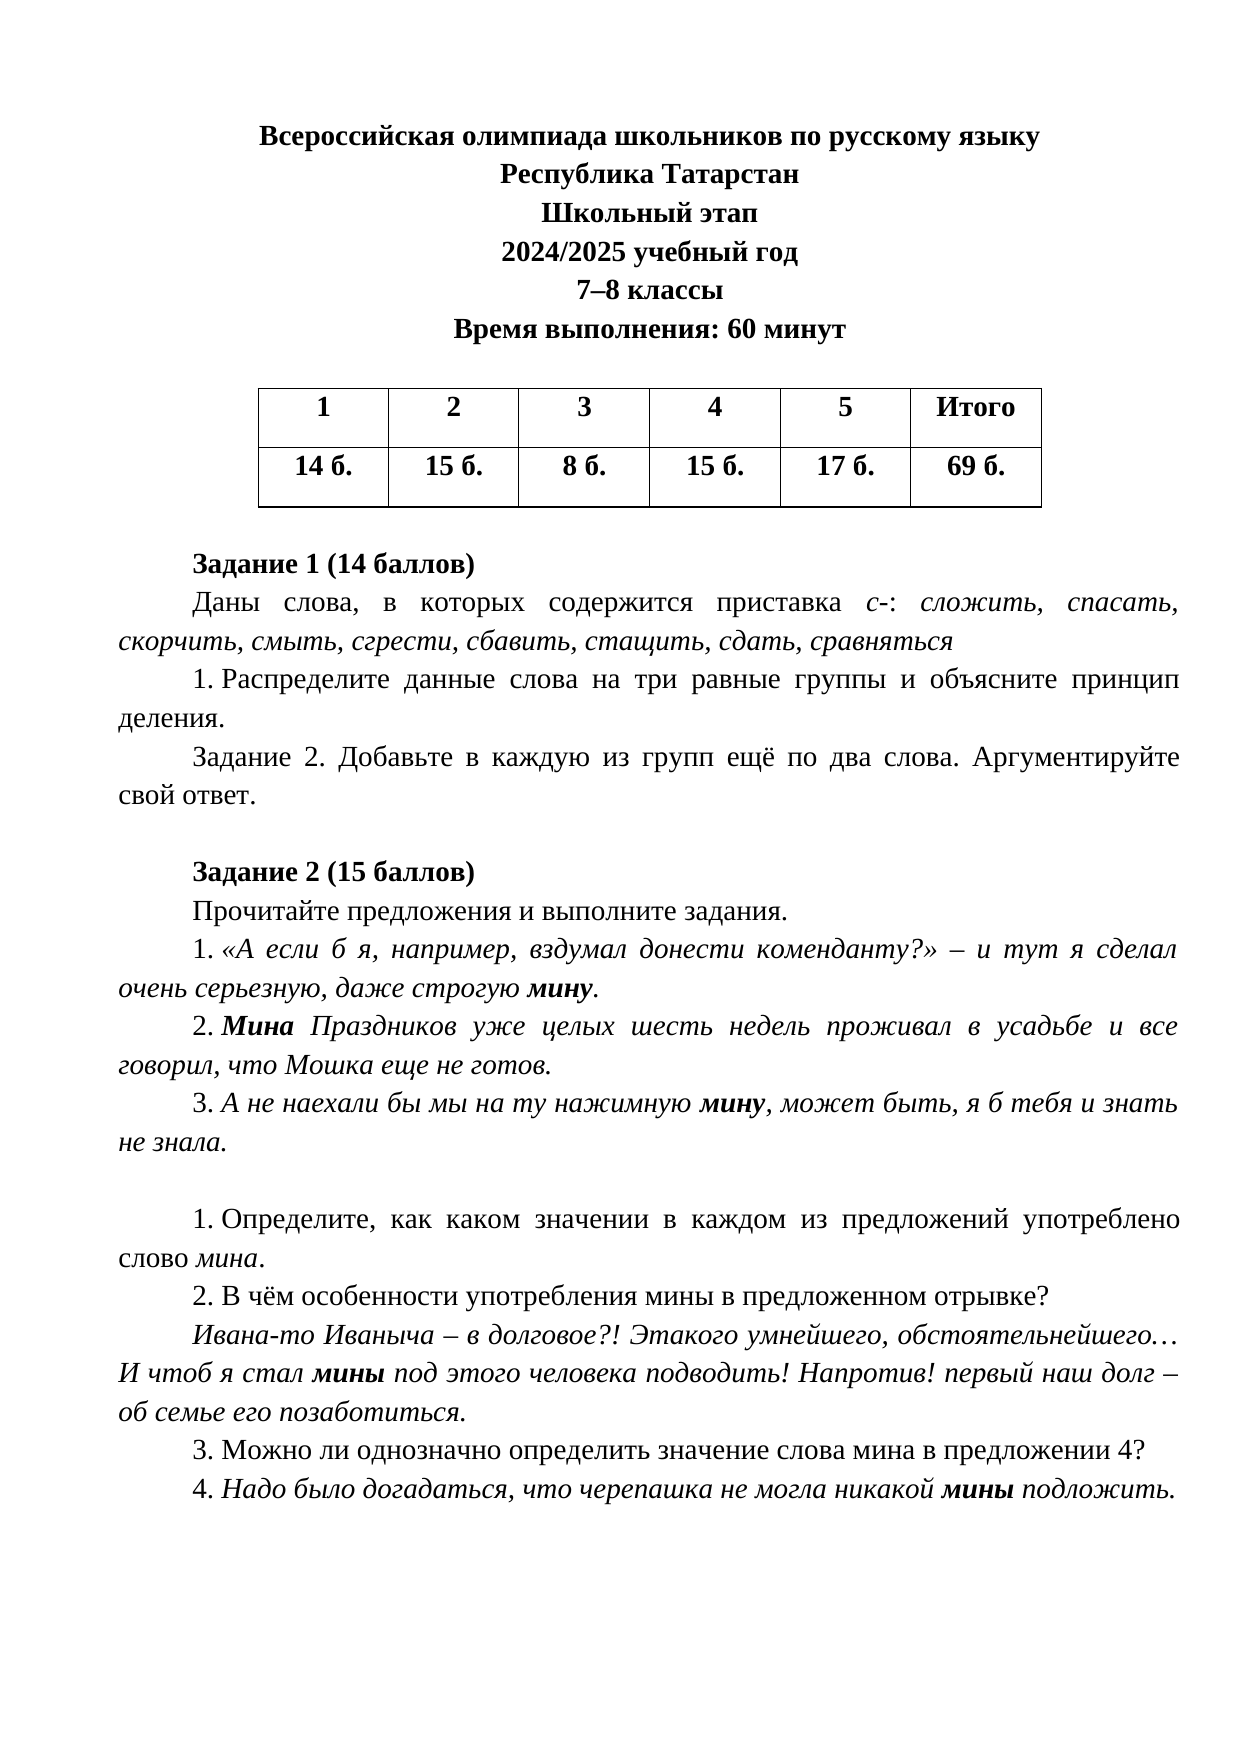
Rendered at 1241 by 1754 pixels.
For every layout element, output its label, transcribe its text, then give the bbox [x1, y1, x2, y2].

text Всероссийская олимпиада школьников по русскому языку [118, 118, 1181, 152]
text 3. А не наехали бы мы на ту нажимную мину, может быть, я б тебя и знать не знала. [118, 1086, 1181, 1158]
text 4. Надо было догадаться, что черепашка не могла никакой мины подложить. [118, 1471, 1181, 1504]
text Задание 2 (15 баллов) [118, 854, 1181, 888]
text 1. Распределите данные слова на три равные группы и объясните принцип деления. [118, 662, 1181, 734]
table_header 1 [259, 389, 388, 447]
table_header 4 [650, 389, 780, 447]
table_cell 15 б. [389, 448, 518, 506]
text Даны слова, в которых содержится приставка с-: сложить, спасать, скорчить, смыть, сгрести, сбавить, стащить, сдать, сравняться [118, 584, 1181, 657]
table_header 5 [781, 389, 910, 447]
table_cell 69 б. [911, 448, 1041, 506]
table_header 3 [519, 389, 649, 447]
text 3. Можно ли однозначно определить значение слова мина в предложении 4? [118, 1432, 1181, 1466]
text 2. Мина Праздников уже целых шесть недель проживал в усадьбе и все говорил, что Мошка еще не готов. [118, 1008, 1181, 1081]
text Время выполнения: 60 минут [118, 311, 1181, 344]
table_cell 17 б. [781, 448, 910, 506]
text 1. «А если б я, например, вздумал донести коменданту?» – и тут я сделал очень серьезную, даже строгую мину. [118, 931, 1181, 1003]
table_header 2 [389, 389, 518, 447]
text 2024/2025 учебный год [118, 234, 1181, 267]
text Прочитайте предложения и выполните задания. [118, 893, 1181, 926]
text 7–8 классы [118, 272, 1181, 306]
text Задание 2. Добавьте в каждую из групп ещё по два слова. Аргументируйте свой ответ. [118, 739, 1181, 811]
text 2. В чём особенности употребления мины в предложенном отрывке? [118, 1278, 1181, 1312]
text Школьный этап [118, 195, 1181, 229]
text Задание 1 (14 баллов) [118, 546, 1181, 579]
text 1. Определите, как каком значении в каждом из предложений употреблено слово мина. [118, 1201, 1181, 1273]
text Республика Татарстан [118, 157, 1181, 190]
table_cell 14 б. [259, 448, 388, 506]
table_cell 8 б. [519, 448, 649, 506]
text Ивана-то Иваныча – в долговое?! Этакого умнейшего, обстоятельнейшего… И чтоб я стал мины под этого человека подводить! Напротив! первый наш долг – об семье его позаботиться. [118, 1317, 1181, 1427]
table_cell 15 б. [650, 448, 780, 506]
table_header Итого [911, 389, 1041, 447]
